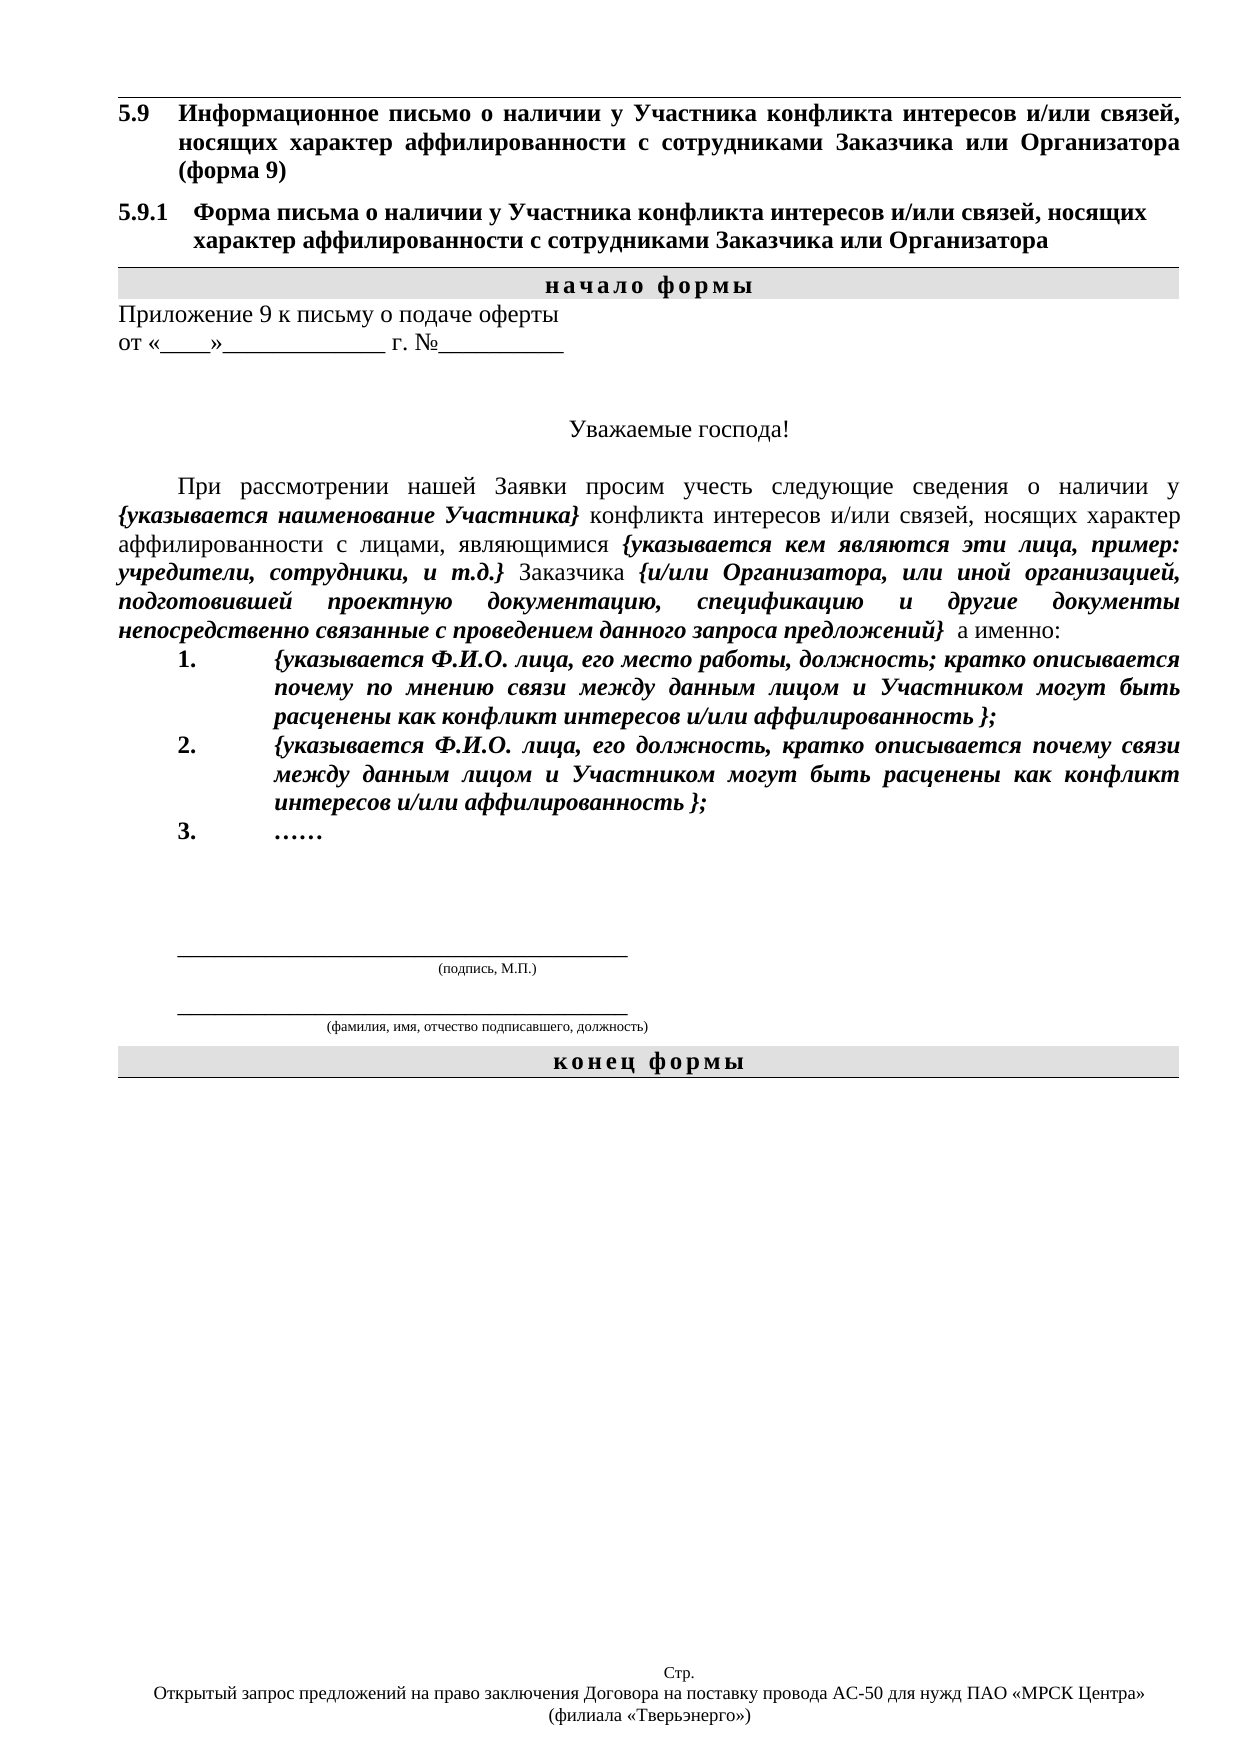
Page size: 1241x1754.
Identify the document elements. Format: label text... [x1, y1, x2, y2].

text При рассмотрении нашей Заявки просим учесть следующие сведения о наличии у {указывается наименование Участника} конфликта интересов и/или связей, носящих характер аффилированности с лицами, являющимися {указывается кем являются эти лица, пример: учредители, сотрудники, и т.д.} Заказчика {и/или Организатора, или иной организацией, подготовившей проектную документацию, спецификацию и другие документы непосредственно связанные с проведением данного запроса предложений} а именно: [118, 471, 1181, 644]
list …… [177, 816, 1181, 845]
text начало формы [118, 268, 1179, 299]
text ____________________________________ [118, 989, 1181, 1017]
subtitle Информационное письмо о наличии у Участника конфликта интересов и/или связей, носящих характер аффилированности с сотрудниками Заказчика или Организатора (форма 9) [118, 98, 1181, 184]
list {указывается Ф.И.О. лица, его должность, кратко описывается почему связи между данным лицом и Участником могут быть расценены как конфликт интересов и/или аффилированность }; [177, 730, 1181, 816]
subtitle Форма письма о наличии у Участника конфликта интересов и/или связей, носящих характер аффилированности с сотрудниками Заказчика или Организатора [118, 197, 1181, 254]
text конец формы [118, 1046, 1179, 1077]
text Уважаемые господа! [118, 414, 1181, 442]
list {указывается Ф.И.О. лица, его место работы, должность; кратко описывается почему по мнению связи между данным лицом и Участником могут быть расценены как конфликт интересов и/или аффилированность }; [177, 644, 1181, 730]
text (фамилия, имя, отчество подписавшего, должность) [118, 1017, 797, 1046]
text ____________________________________ [118, 931, 1181, 960]
text (подпись, М.П.) [118, 960, 797, 989]
text Приложение 9 к письму о подаче оферты от «____»_____________ г. №__________ [118, 299, 1181, 356]
